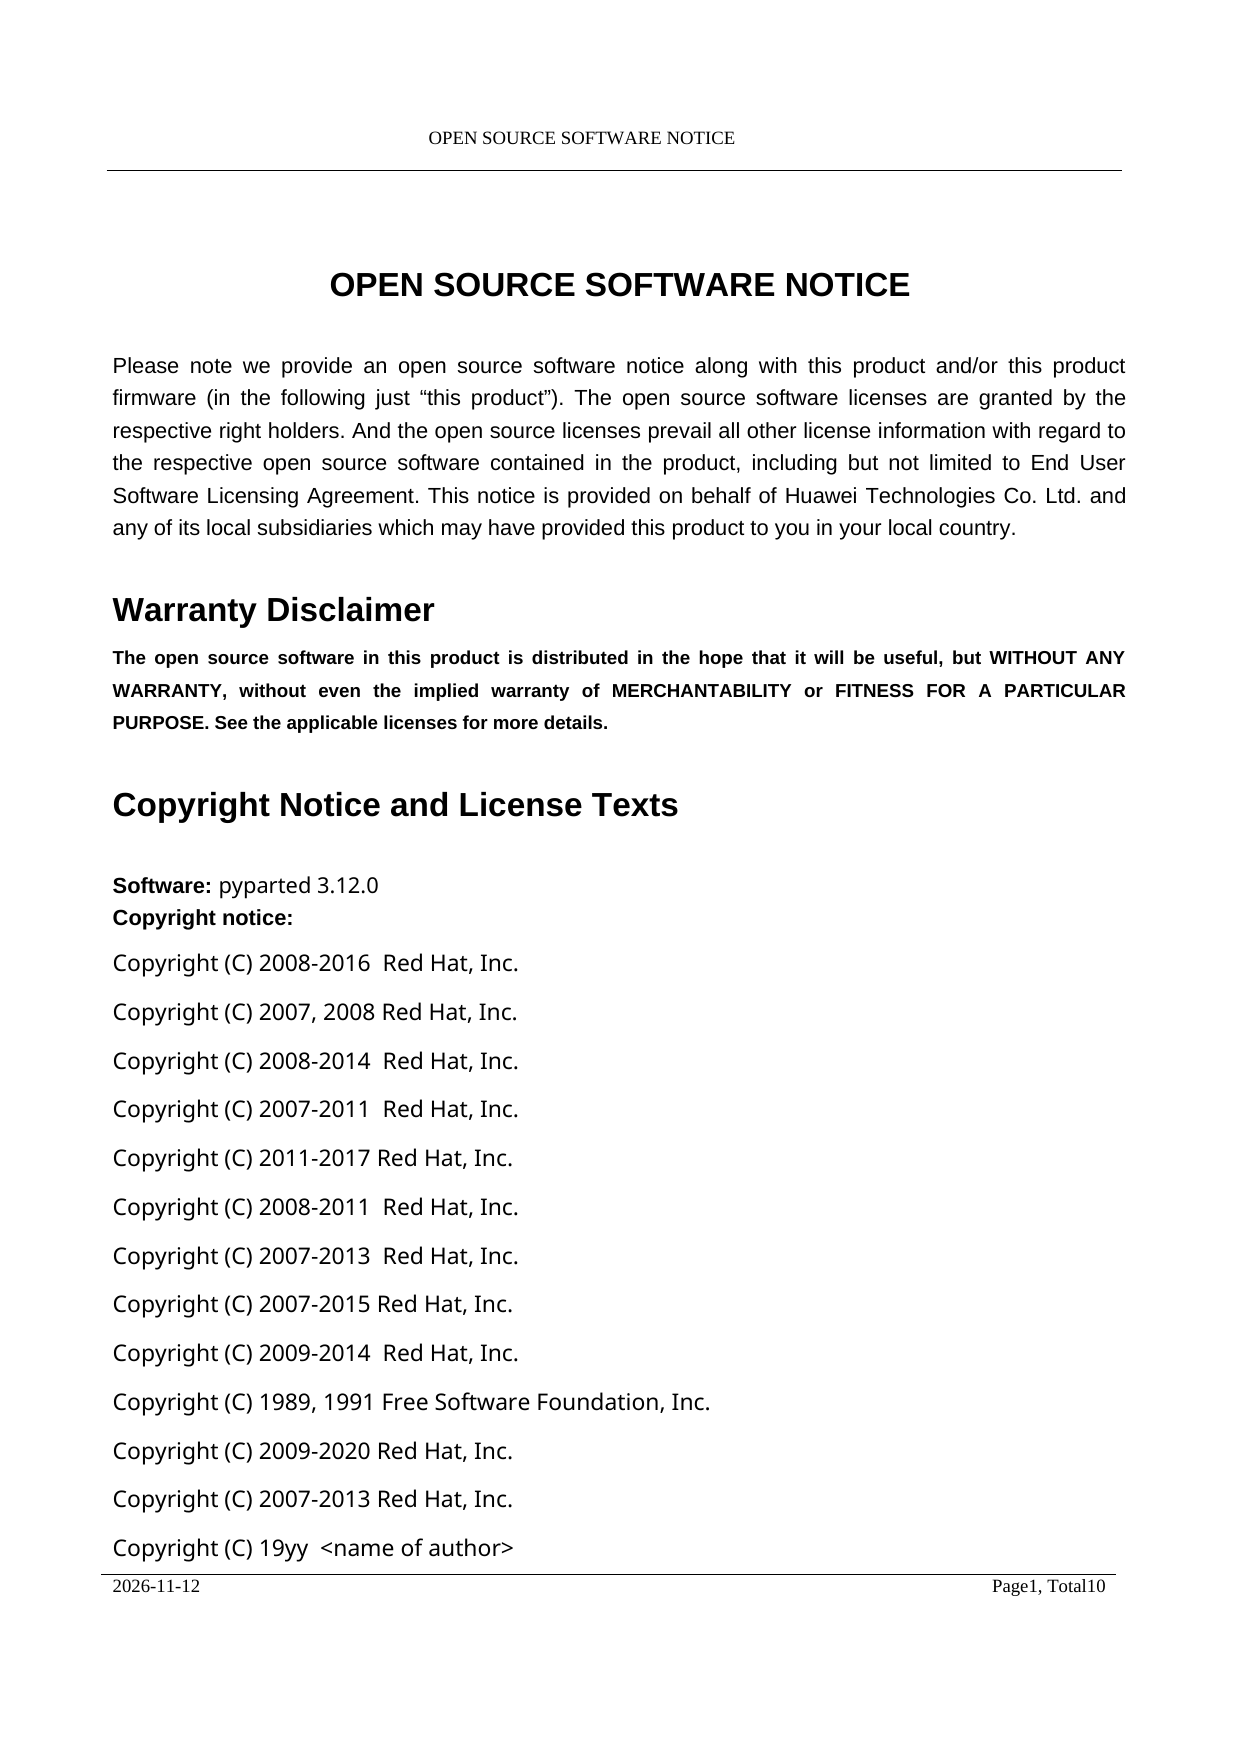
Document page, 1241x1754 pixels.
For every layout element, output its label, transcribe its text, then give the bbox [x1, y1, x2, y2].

text OPEN SOURCE SOFTWARE NOTICE [112, 251, 1128, 316]
text Warranty Disclaimer [112, 576, 1128, 641]
text Software: pyparted 3.12.0 [112, 869, 1128, 901]
text Please note we provide an open source software notice along with this product and/or this product firmware (in the following just “this product”). The open source software licenses are granted by the respective right holders. And the open source licenses prevail all other license information with regard to the respective open source software contained in the product, including but not limited to End User Software Licensing Agreement. This notice is provided on behalf of Huawei Technologies Co. Ltd. and any of its local subsidiaries which may have provided this product to you in your local country. [112, 349, 1128, 544]
text Copyright notice: [112, 901, 1128, 934]
text Copyright Notice and License Texts [112, 771, 1128, 836]
text The open source software in this product is distributed in the hope that it will be useful, but WITHOUT ANY WARRANTY, without even the implied warranty of MERCHANTABILITY or FITNESS FOR A PARTICULAR PURPOSE. See the applicable licenses for more details. [112, 641, 1128, 739]
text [112, 947, 1128, 1564]
